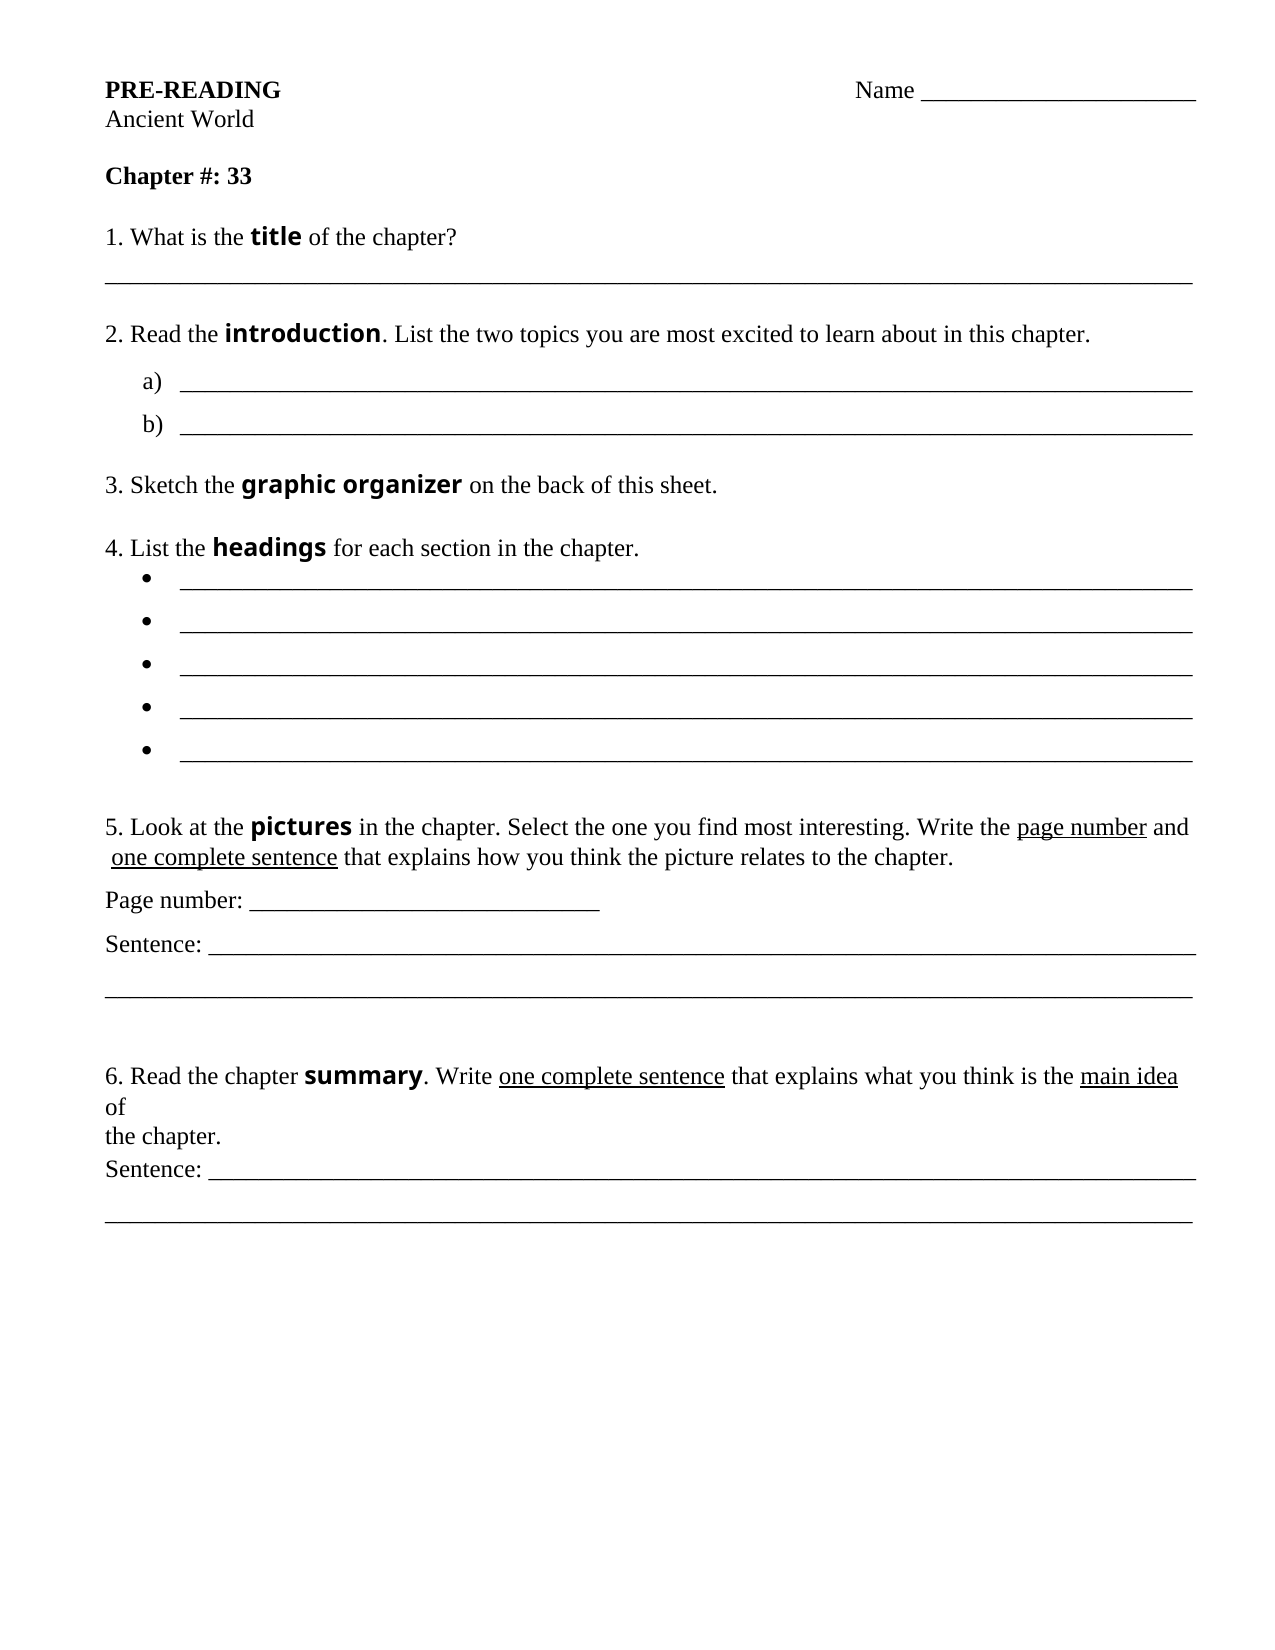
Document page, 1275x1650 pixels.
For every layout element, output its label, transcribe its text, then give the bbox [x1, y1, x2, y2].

text the chapter. [105, 1121, 1200, 1149]
text 1. What is the title of the chapter? [105, 219, 1200, 253]
text Page number: ____________________________ [105, 886, 1200, 914]
text 4. List the headings for each section in the chapter. [105, 530, 1200, 564]
text _______________________________________________________________________________________ [105, 972, 1200, 1001]
list _________________________________________________________________________________ [142, 736, 1200, 765]
text PRE-READING Name ______________________ [105, 75, 1200, 104]
text _______________________________________________________________________________________ [105, 1197, 1200, 1226]
text 3. Sketch the graphic organizer on the back of this sheet. [105, 467, 1200, 501]
list _________________________________________________________________________________ [142, 607, 1200, 636]
text Ancient World [105, 104, 1200, 132]
text one complete sentence that explains how you think the picture relates to the chapter. [105, 842, 1200, 871]
text Sentence: _______________________________________________________________________________ [105, 929, 1200, 957]
text Sentence: _______________________________________________________________________________ [105, 1154, 1200, 1183]
list _________________________________________________________________________________ [142, 409, 1200, 438]
text Chapter #: 33 [105, 161, 1200, 190]
text 6. Read the chapter summary. Write one complete sentence that explains what you think is the main idea of [105, 1058, 1200, 1121]
list _________________________________________________________________________________ [142, 564, 1200, 593]
text _______________________________________________________________________________________ [105, 258, 1200, 287]
list _________________________________________________________________________________ [142, 693, 1200, 722]
list _________________________________________________________________________________ [142, 366, 1200, 395]
text 2. Read the introduction. List the two topics you are most excited to learn about in this chapter. [105, 315, 1200, 349]
list _________________________________________________________________________________ [142, 650, 1200, 679]
text 5. Look at the pictures in the chapter. Select the one you find most interesting. Write the page number and [105, 808, 1200, 842]
